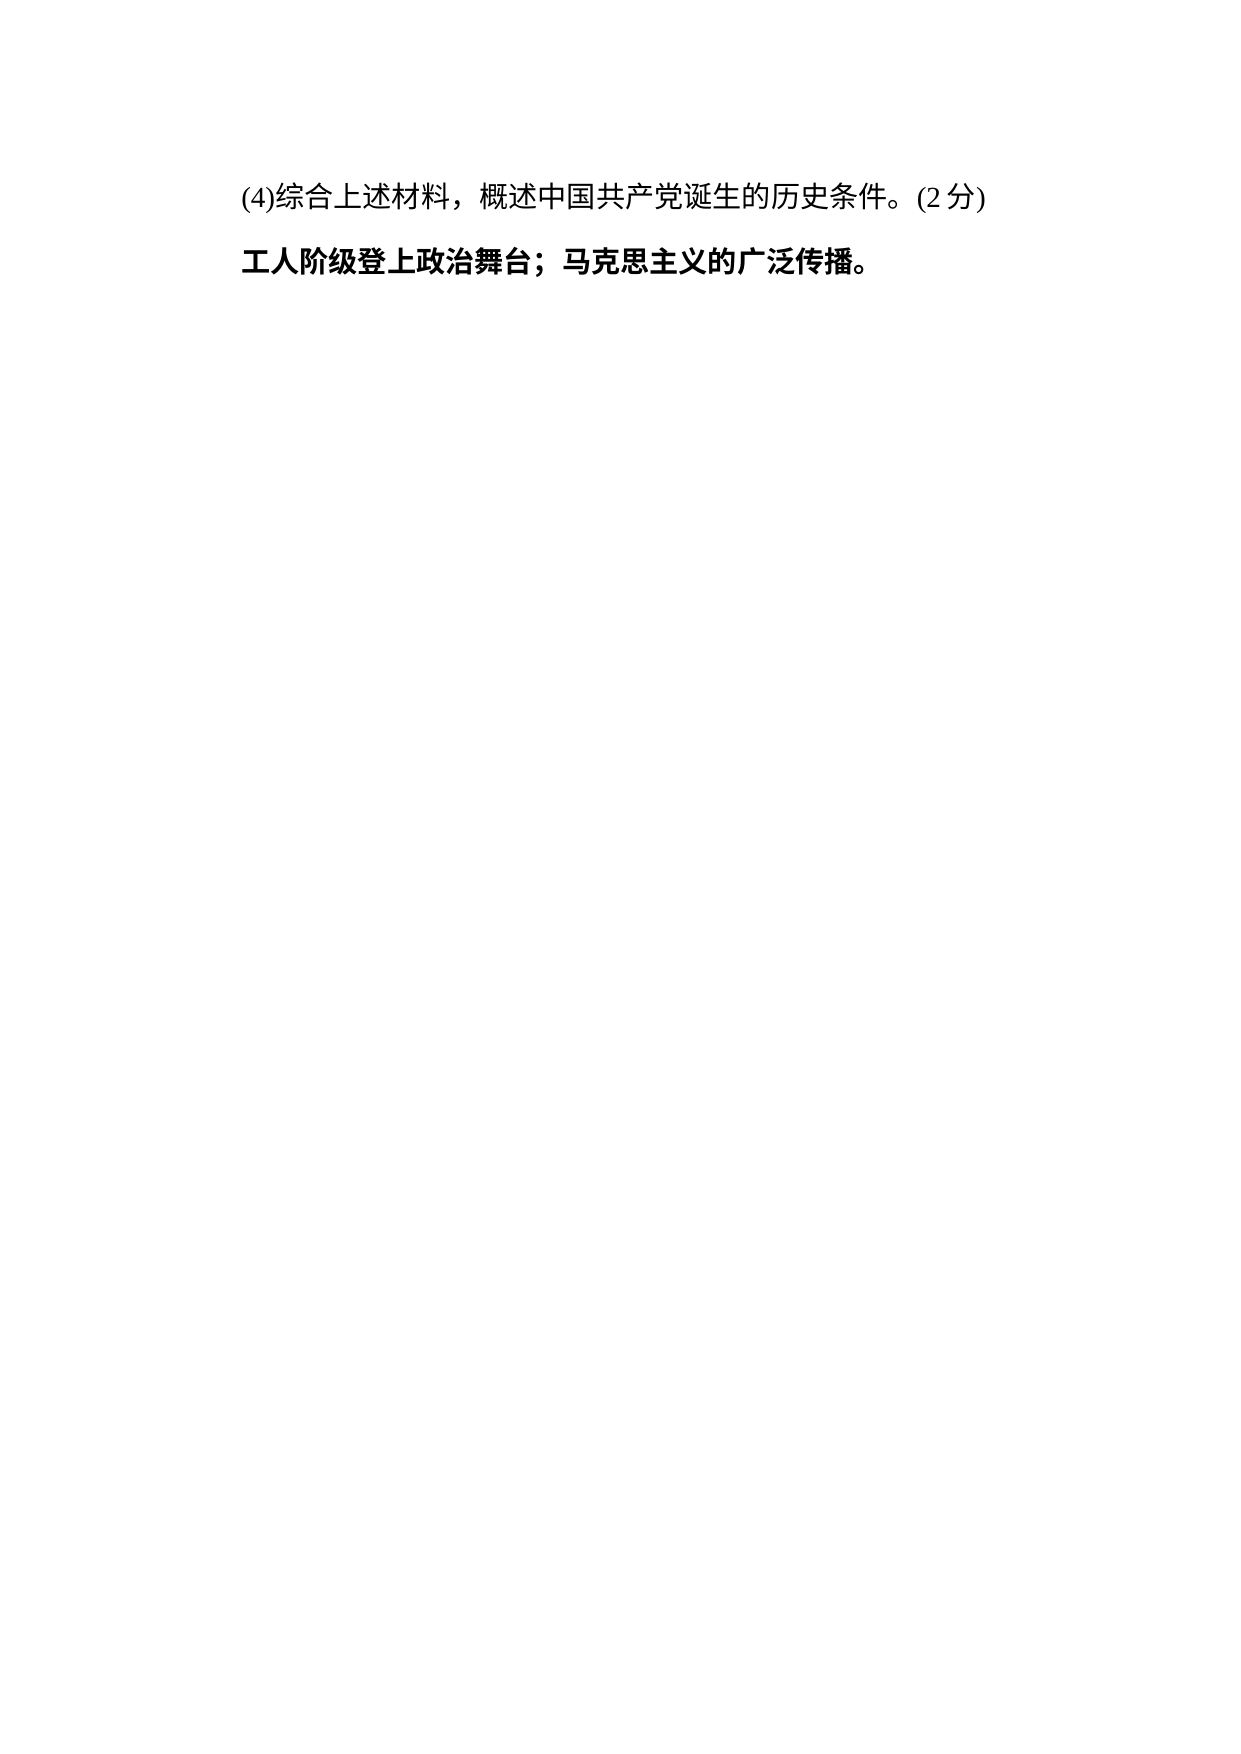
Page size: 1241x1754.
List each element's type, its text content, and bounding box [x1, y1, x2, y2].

text (4)综合上述材料，概述中国共产党诞生的历史条件。(2分) [183, 162, 1058, 227]
text 工人阶级登上政治舞台；马克思主义的广泛传播。 [183, 227, 1058, 292]
